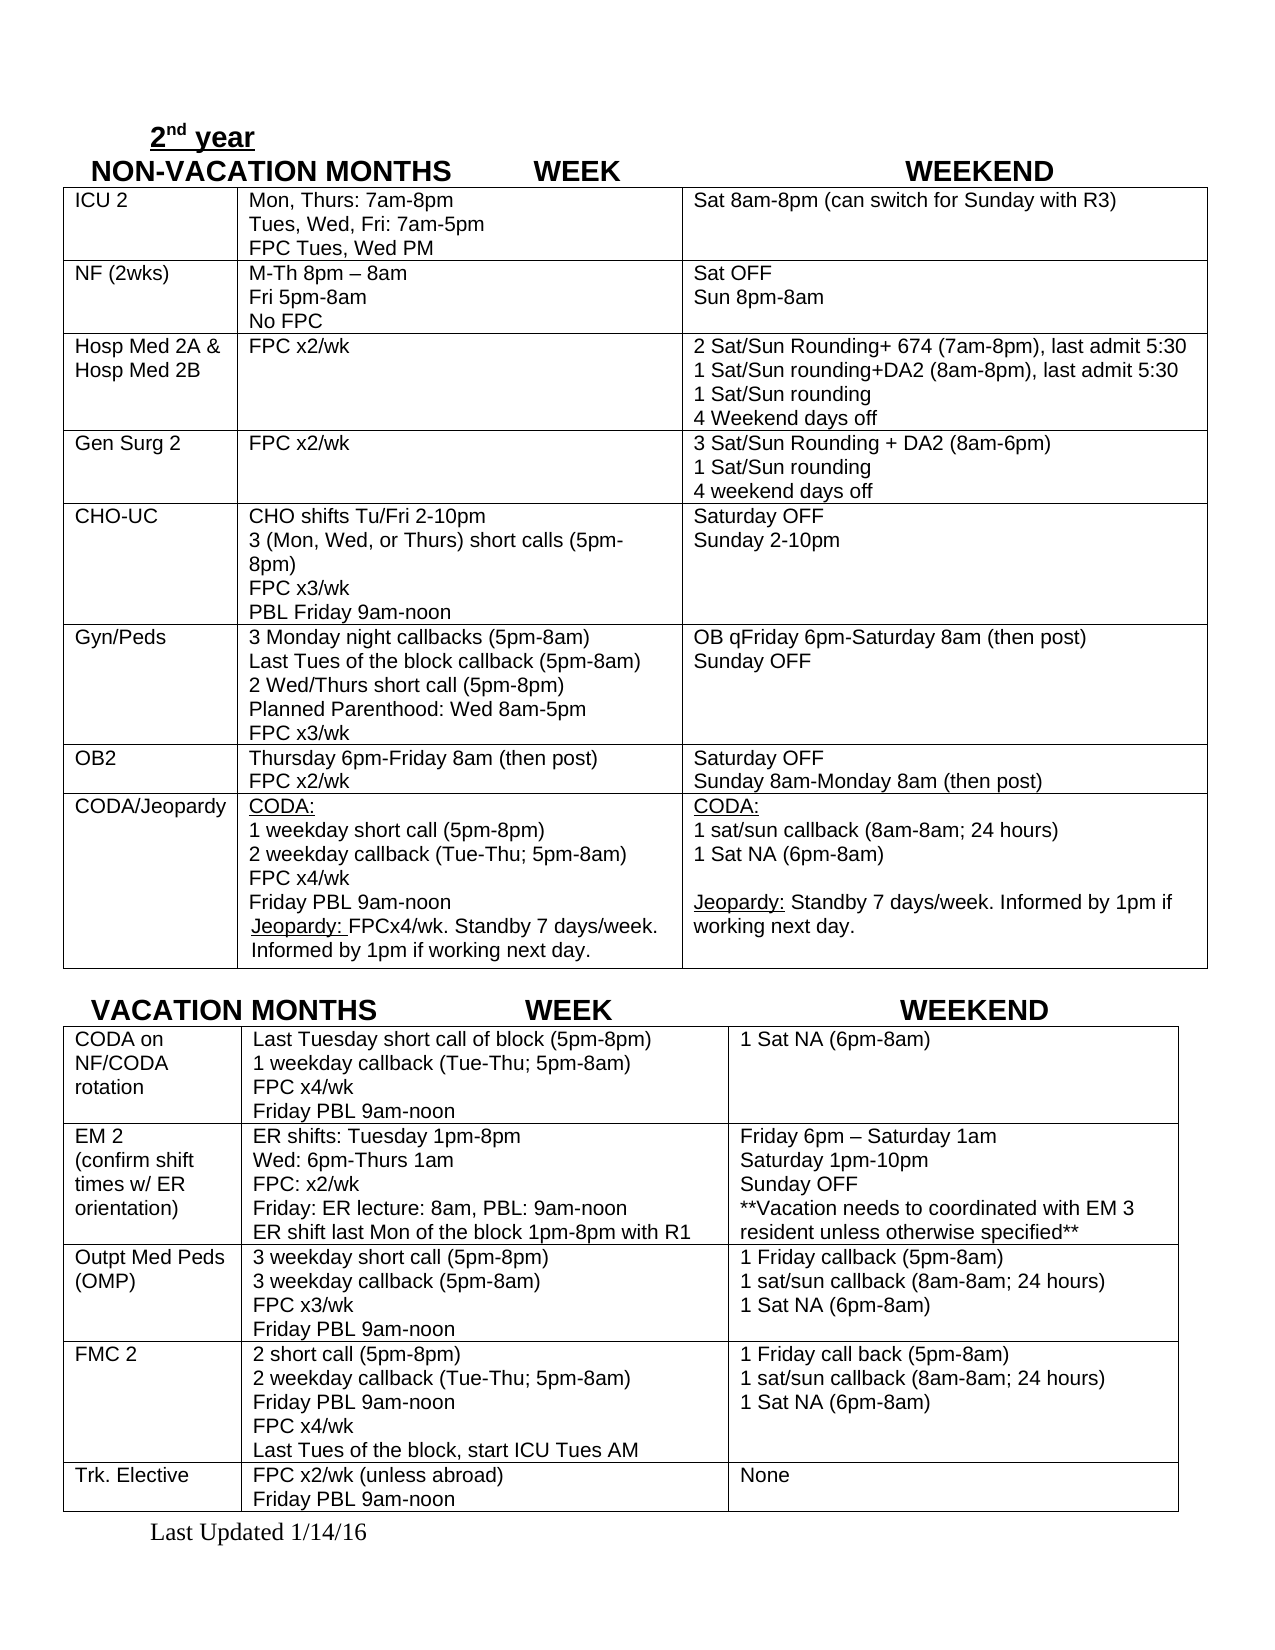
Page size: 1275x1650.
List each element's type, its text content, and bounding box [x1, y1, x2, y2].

table_cell FPC x2/wk [238, 334, 682, 430]
table_cell Thursday 6pm-Friday 8am (then post) FPC x2/wk [238, 745, 682, 793]
table_cell Gen Surg 2 [64, 431, 237, 503]
table_header CODA on NF/CODA rotation [64, 1027, 241, 1123]
table_cell Saturday OFF Sunday 8am-Monday 8am (then post) [683, 745, 1207, 793]
table_cell ER shifts: Tuesday 1pm-8pm Wed: 6pm-Thurs 1am FPC: x2/wk Friday: ER lecture: 8am, PBL: 9am-noon ER shift last Mon of the block 1pm-8pm with R1 [242, 1124, 728, 1244]
table_cell None [729, 1463, 1178, 1511]
table_cell NF (2wks) [64, 261, 237, 333]
table_cell OB qFriday 6pm-Saturday 8am (then post) Sunday OFF [683, 625, 1207, 744]
table_cell EM 2 (confirm shift times w/ ER orientation) [64, 1124, 241, 1244]
table_cell CHO shifts Tu/Fri 2-10pm 3 (Mon, Wed, or Thurs) short calls (5pm-8pm) FPC x3/wk PBL Friday 9am-noon [238, 504, 682, 623]
table_cell Gyn/Peds [64, 625, 237, 744]
table_cell 3 weekday short call (5pm-8pm) 3 weekday callback (5pm-8am) FPC x3/wk Friday PBL 9am-noon [242, 1245, 728, 1341]
table_cell Outpt Med Peds (OMP) [64, 1245, 241, 1341]
table_cell FMC 2 [64, 1342, 241, 1462]
table_cell Trk. Elective [64, 1463, 241, 1511]
table_cell M-Th 8pm – 8am Fri 5pm-8am No FPC [238, 261, 682, 333]
table_cell 1 Friday callback (5pm-8am) 1 sat/sun callback (8am-8am; 24 hours) 1 Sat NA (6pm-8am) [729, 1245, 1178, 1341]
table_header 1 Sat NA (6pm-8am) [729, 1027, 1178, 1123]
table_cell 3 Monday night callbacks (5pm-8am) Last Tues of the block callback (5pm-8am) 2 Wed/Thurs short call (5pm-8pm) Planned Parenthood: Wed 8am-5pm FPC x3/wk [238, 625, 682, 744]
table_header Last Tuesday short call of block (5pm-8pm) 1 weekday callback (Tue-Thu; 5pm-8am) FPC x4/wk Friday PBL 9am-noon [242, 1027, 728, 1123]
table_cell Sat OFF Sun 8pm-8am [683, 261, 1207, 333]
table_cell CODA: 1 weekday short call (5pm-8pm) 2 weekday callback (Tue-Thu; 5pm-8am) FPC x4/wk Friday PBL 9am-noon Jeopardy: FPCx4/wk. Standby 7 days/week. Informed by 1pm if working next day. [238, 794, 682, 968]
table_cell CODA/Jeopardy [64, 794, 237, 968]
table_header Sat 8am-8pm (can switch for Sunday with R3) [683, 188, 1207, 260]
table_header ICU 2 [64, 188, 237, 260]
table_cell FPC x2/wk (unless abroad) Friday PBL 9am-noon [242, 1463, 728, 1511]
table_cell Friday 6pm – Saturday 1am Saturday 1pm-10pm Sunday OFF **Vacation needs to coordinated with EM 3 resident unless otherwise specified** [729, 1124, 1178, 1244]
table_cell 1 Friday call back (5pm-8am) 1 sat/sun callback (8am-8am; 24 hours) 1 Sat NA (6pm-8am) [729, 1342, 1178, 1462]
text NON-VACATION MONTHS WEEK WEEKEND [91, 153, 1125, 187]
table_cell 3 Sat/Sun Rounding + DA2 (8am-6pm) 1 Sat/Sun rounding 4 weekend days off [683, 431, 1207, 503]
table_cell CHO-UC [64, 504, 237, 623]
table_cell CODA: 1 sat/sun callback (8am-8am; 24 hours) 1 Sat NA (6pm-8am) Jeopardy: Standby 7 days/week. Informed by 1pm if working next day. [683, 794, 1207, 968]
table_cell FPC x2/wk [238, 431, 682, 503]
table_cell OB2 [64, 745, 237, 793]
table_cell 2 Sat/Sun Rounding+ 674 (7am-8pm), last admit 5:30 1 Sat/Sun rounding+DA2 (8am-8pm), last admit 5:30 1 Sat/Sun rounding 4 Weekend days off [683, 334, 1207, 430]
table_header Mon, Thurs: 7am-8pm Tues, Wed, Fri: 7am-5pm FPC Tues, Wed PM [238, 188, 682, 260]
table_cell Saturday OFF Sunday 2-10pm [683, 504, 1207, 623]
text 2nd year [150, 120, 1125, 153]
table_cell Hosp Med 2A & Hosp Med 2B [64, 334, 237, 430]
text VACATION MONTHS WEEK WEEKEND [91, 993, 1125, 1026]
table_cell 2 short call (5pm-8pm) 2 weekday callback (Tue-Thu; 5pm-8am) Friday PBL 9am-noon FPC x4/wk Last Tues of the block, start ICU Tues AM [242, 1342, 728, 1462]
